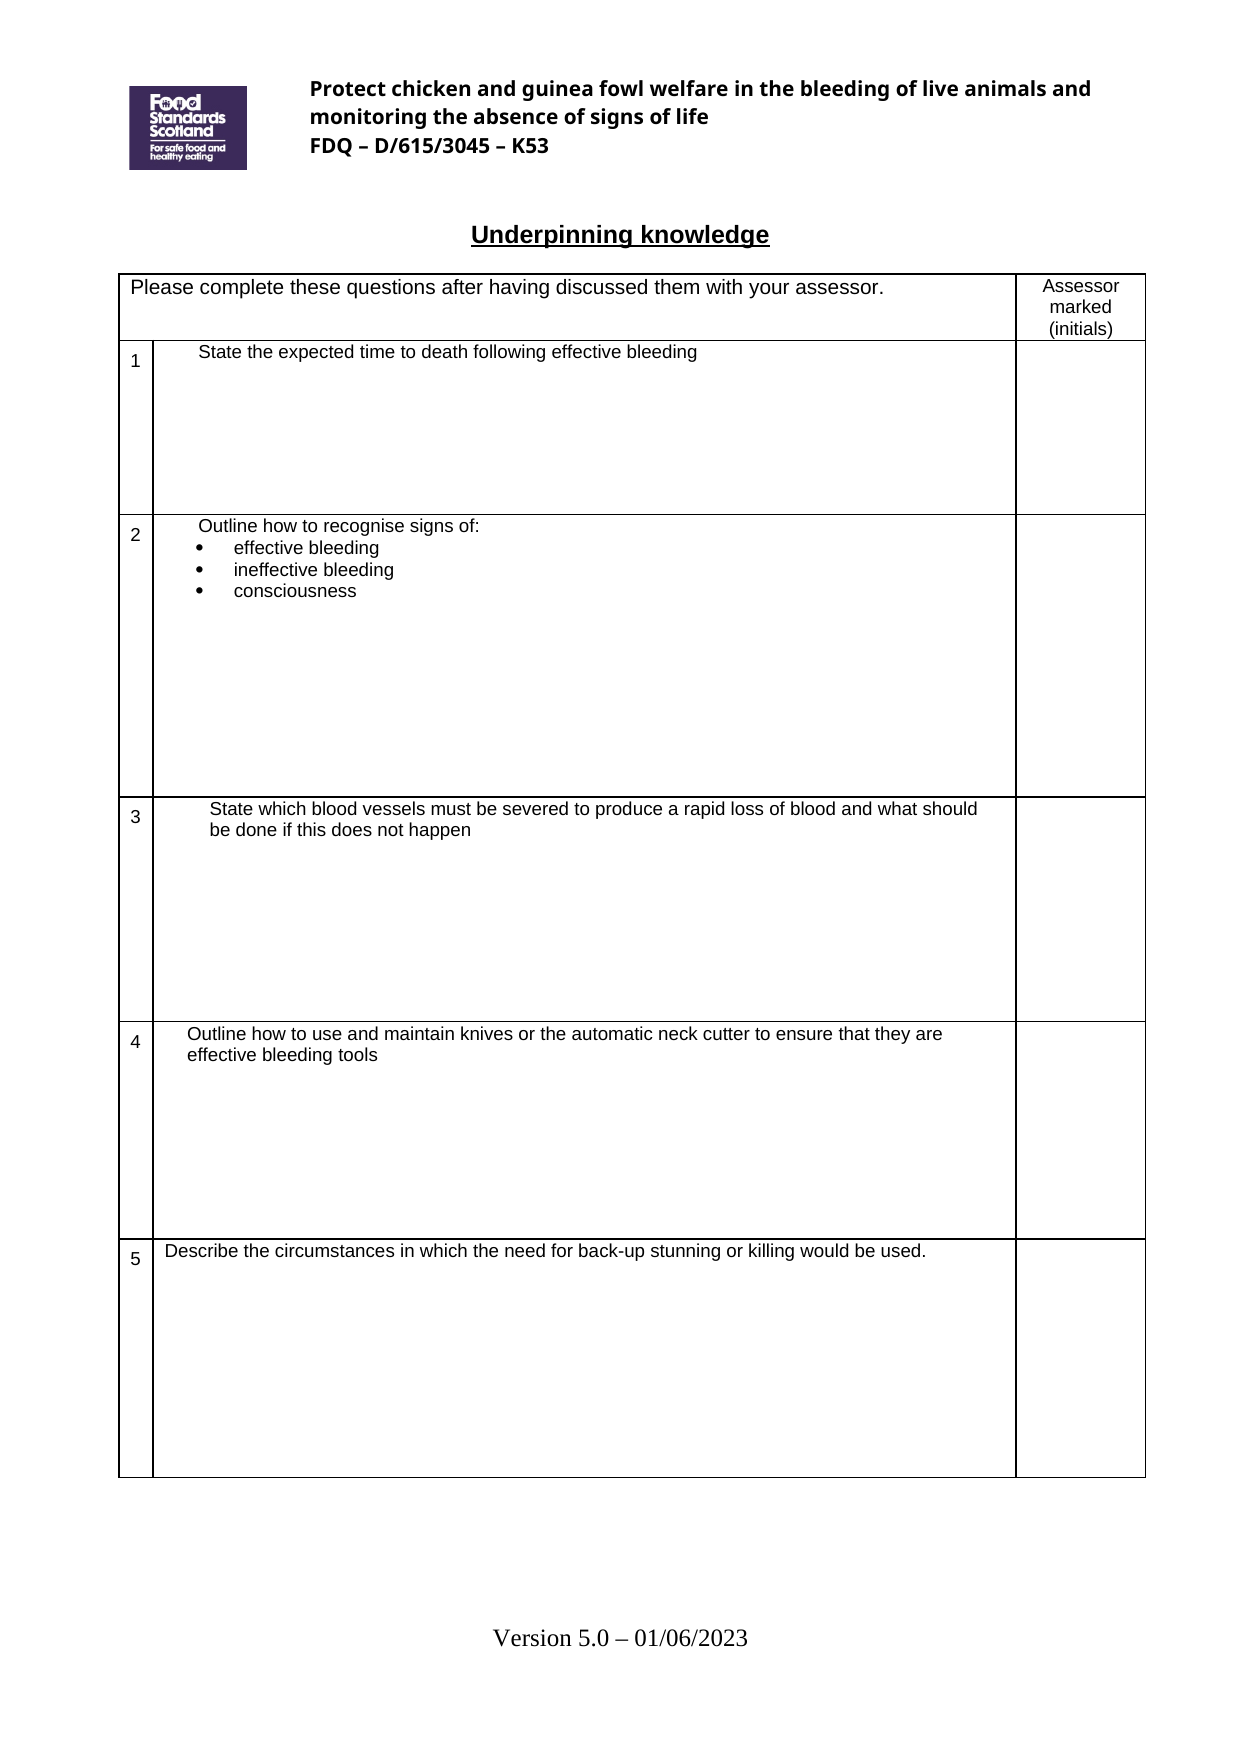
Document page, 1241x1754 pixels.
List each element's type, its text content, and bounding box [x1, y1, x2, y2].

table_cell [1017, 1240, 1145, 1477]
text Underpinning knowledge [118, 221, 1122, 249]
table_cell [1017, 798, 1145, 1021]
table_cell [1017, 341, 1145, 514]
table_cell 3 [120, 798, 152, 1021]
table_cell 1 [120, 341, 152, 514]
table_cell [154, 515, 1015, 796]
table_cell [1017, 1022, 1145, 1238]
table_cell [1017, 515, 1145, 796]
table_cell 5 [120, 1240, 152, 1477]
table_cell [154, 1022, 1015, 1238]
table_header Please complete these questions after having discussed them with your assessor. [120, 275, 1015, 339]
table_cell [154, 798, 1015, 1021]
table_cell 2 [120, 515, 152, 796]
table_header Assessor marked (initials) [1017, 275, 1145, 339]
picture [129, 86, 247, 170]
table_cell 4 [120, 1022, 152, 1238]
table_cell Describe the circumstances in which the need for back-up stunning or killing would be used. [154, 1240, 1015, 1477]
table_cell [154, 341, 1015, 514]
